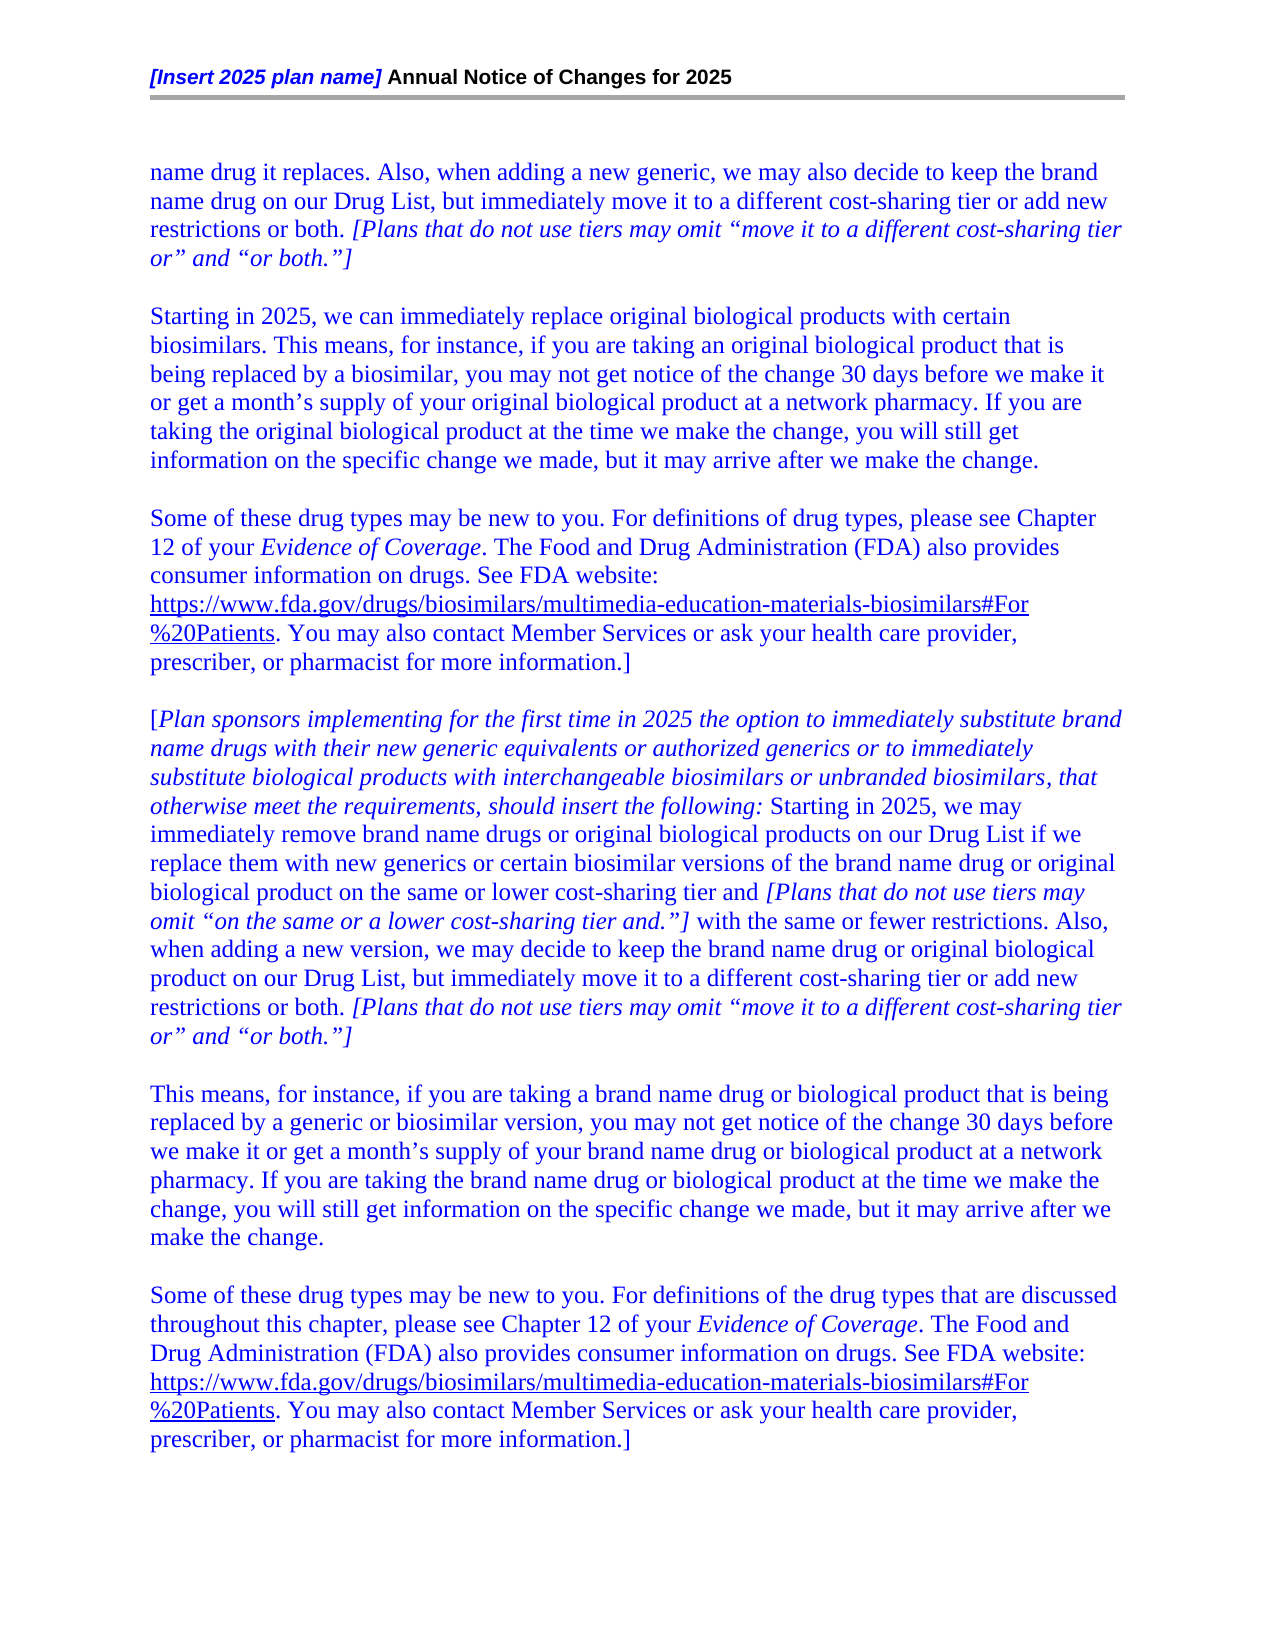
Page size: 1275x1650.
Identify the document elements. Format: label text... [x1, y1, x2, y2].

text Starting in 2025, we can immediately replace original biological products with certain biosimilars. This means, for instance, if you are taking an original biological product that is being replaced by a biosimilar, you may not get notice of the change 30 days before we make it or get a month’s supply of your original biological product at a network pharmacy. If you are taking the original biological product at the time we make the change, you will still get information on the specific change we made, but it may arrive after we make the change. [150, 301, 1125, 474]
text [150, 157, 1125, 272]
text Some of these drug types may be new to you. For definitions of the drug types that are discussed throughout this chapter, please see Chapter 12 of your Evidence of Coverage. The Food and Drug Administration (FDA) also provides consumer information on drugs. See FDA website: https://www.fda.gov/drugs/biosimilars/multimedia-education-materials-biosimilars#For%20Patients. You may also contact Member Services or ask your health care provider, prescriber, or pharmacist for more information.] [150, 1280, 1125, 1453]
text Some of these drug types may be new to you. For definitions of drug types, please see Chapter 12 of your Evidence of Coverage. The Food and Drug Administration (FDA) also provides consumer information on drugs. See FDA website: https://www.fda.gov/drugs/biosimilars/multimedia-education-materials-biosimilars#For%20Patients. You may also contact Member Services or ask your health care provider, prescriber, or pharmacist for more information.] [150, 503, 1125, 675]
text [Plan sponsors implementing for the first time in 2025 the option to immediately substitute brand name drugs with their new generic equivalents or authorized generics or to immediately substitute biological products with interchangeable biosimilars or unbranded biosimilars, that otherwise meet the requirements, should insert the following: Starting in 2025, we may immediately remove brand name drugs or original biological products on our Drug List if we replace them with new generics or certain biosimilar versions of the brand name drug or original biological product on the same or lower cost-sharing tier and [Plans that do not use tiers may omit “on the same or a lower cost-sharing tier and.”] with the same or fewer restrictions. Also, when adding a new version, we may decide to keep the brand name drug or original biological product on our Drug List, but immediately move it to a different cost-sharing tier or add new restrictions or both. [Plans that do not use tiers may omit “move it to a different cost-sharing tier or” and “or both.”] [150, 704, 1125, 1049]
text This means, for instance, if you are taking a brand name drug or biological product that is being replaced by a generic or biosimilar version, you may not get notice of the change 30 days before we make it or get a month’s supply of your brand name drug or biological product at a network pharmacy. If you are taking the brand name drug or biological product at the time we make the change, you will still get information on the specific change we made, but it may arrive after we make the change. [150, 1079, 1125, 1251]
